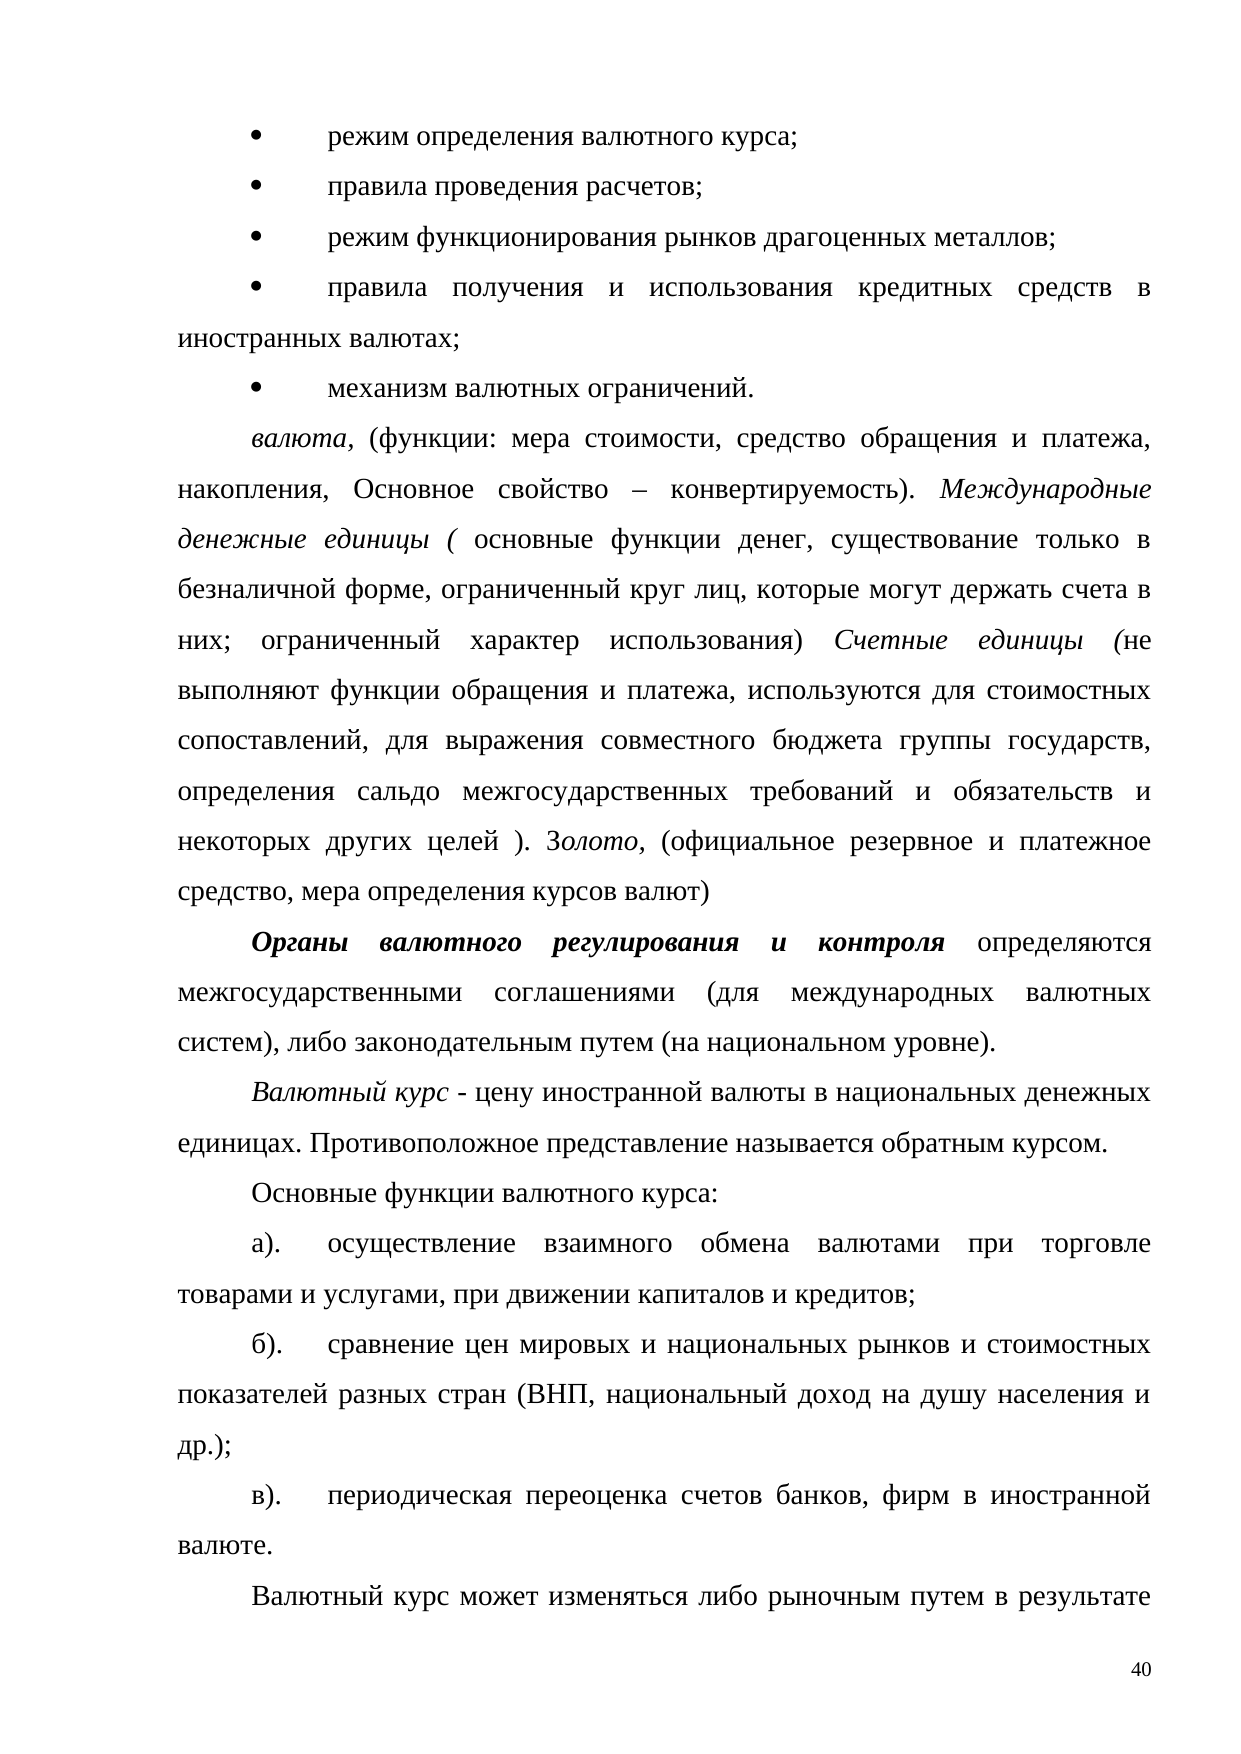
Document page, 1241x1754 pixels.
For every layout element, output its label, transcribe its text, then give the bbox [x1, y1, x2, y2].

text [177, 1578, 1152, 1611]
text Валютный курс - цену иностранной валюты в национальных денежных единицах. Противоположное представление называется обратным курсом. [177, 1074, 1152, 1158]
list правила проведения расчетов; [177, 168, 1152, 202]
text Органы валютного регулирования и контроля определяются межгосударственными соглашениями (для международных валютных систем), либо законодательным путем (на национальном уровне). [177, 924, 1152, 1058]
text Основные функции валютного курса: [177, 1175, 1152, 1209]
list осуществление взаимного обмена валютами при торговле товарами и услугами, при движении капиталов и кредитов; [177, 1226, 1152, 1309]
list сравнение цен мировых и национальных рынков и стоимостных показателей разных стран (ВНП, национальный доход на душу населения и др.); [177, 1326, 1152, 1460]
list механизм валютных ограничений. [177, 370, 1152, 404]
list периодическая переоценка счетов банков, фирм в иностранной валюте. [177, 1477, 1152, 1561]
list режим функционирования рынков драгоценных металлов; [177, 219, 1152, 253]
text валюта, (функции: мера стоимости, средство обращения и платежа, накопления, Основное свойство – конвертируемость). Международные денежные единицы ( основные функции денег, существование только в безналичной форме, ограниченный круг лиц, которые могут держать счета в них; ограниченный характер использования) Счетные единицы (не выполняют функции обращения и платежа, используются для стоимостных сопоставлений, для выражения совместного бюджета группы государств, определения сальдо межгосударственных требований и обязательств и некоторых других целей ). Золото, (официальное резервное и платежное средство, мера определения курсов валют) [177, 421, 1152, 907]
list правила получения и использования кредитных средств в иностранных валютах; [177, 269, 1152, 353]
list режим определения валютного курса; [177, 118, 1152, 152]
